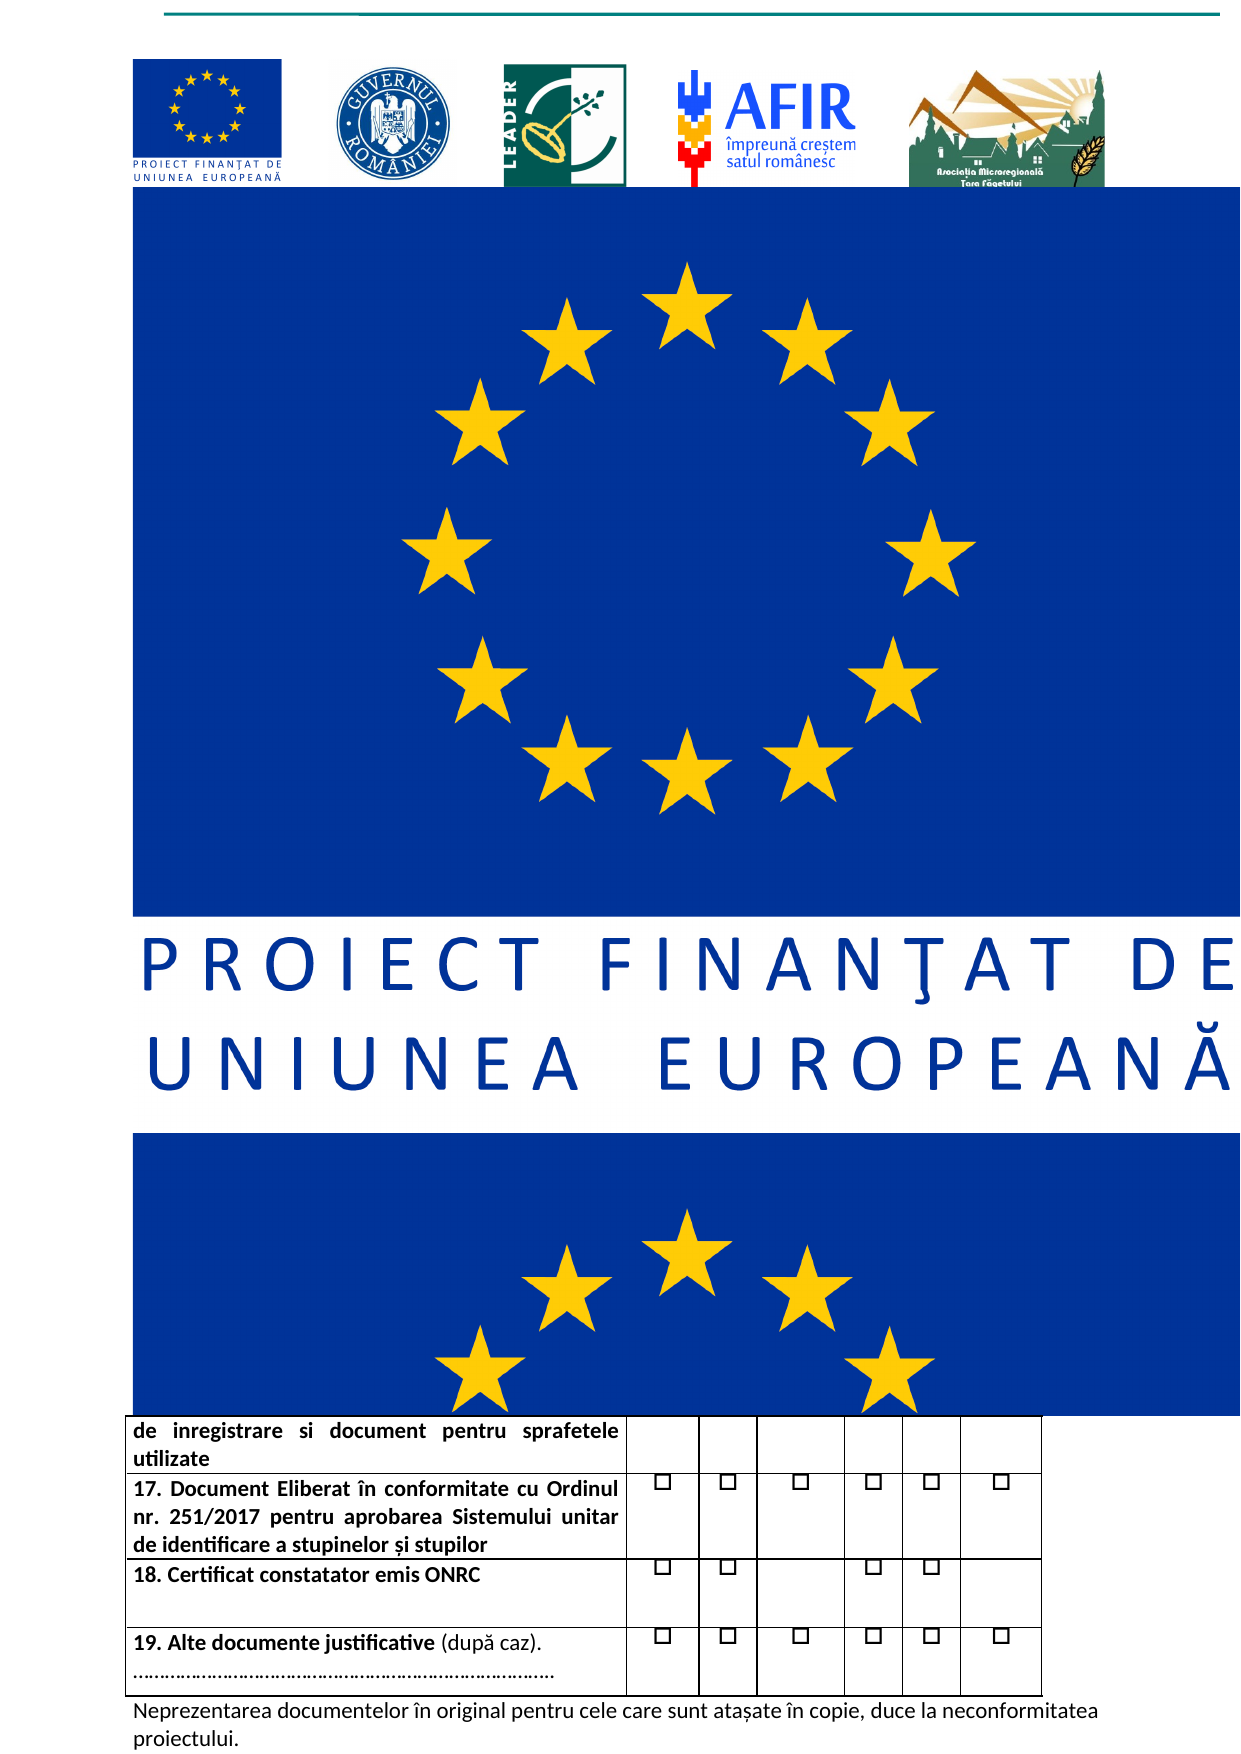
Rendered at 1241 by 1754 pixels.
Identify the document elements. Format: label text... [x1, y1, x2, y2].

table_cell 16. Document eliberat de APIA privind codul Unic de inregistrare si document pentru sprafetele utilizate [126, 1417, 626, 1473]
table_cell [845, 1474, 902, 1558]
table_cell [903, 1417, 960, 1473]
table_cell 17. Document Eliberat în conformitate cu Ordinul nr. 251/2017 pentru aprobarea Sistemului unitar de identificare a stupinelor și stupilor [126, 1474, 626, 1558]
table_cell [627, 1560, 698, 1627]
table_cell [700, 1560, 756, 1627]
table_cell [627, 1628, 698, 1695]
text Neprezentarea documentelor în original pentru cele care sunt ataşate în copie, duce la neconformitatea proiectului. [133, 1696, 1107, 1752]
table_cell [700, 1417, 756, 1473]
table_cell [903, 1474, 960, 1558]
table_cell [627, 1417, 698, 1473]
table_cell [700, 1628, 756, 1695]
table_cell [903, 1628, 960, 1695]
table_cell [903, 1560, 960, 1627]
table_cell [758, 1560, 844, 1627]
table_cell [845, 1417, 902, 1473]
table_cell [758, 1628, 844, 1695]
picture [907, 70, 1105, 186]
table_cell [961, 1417, 1041, 1473]
table_cell [845, 1628, 902, 1695]
table_cell [961, 1474, 1041, 1558]
table_cell [627, 1474, 698, 1558]
table_cell [961, 1560, 1041, 1627]
table_cell [845, 1560, 902, 1627]
table_cell [758, 1474, 844, 1558]
table_cell [758, 1417, 844, 1473]
table_cell 19. Alte documente justificative (după caz). …………………………………………………………………….. [126, 1628, 626, 1695]
table_cell [961, 1628, 1041, 1695]
table_cell 18. Certificat constatator emis ONRC [126, 1559, 626, 1627]
picture [132, 59, 1241, 1416]
table_cell [700, 1474, 756, 1558]
